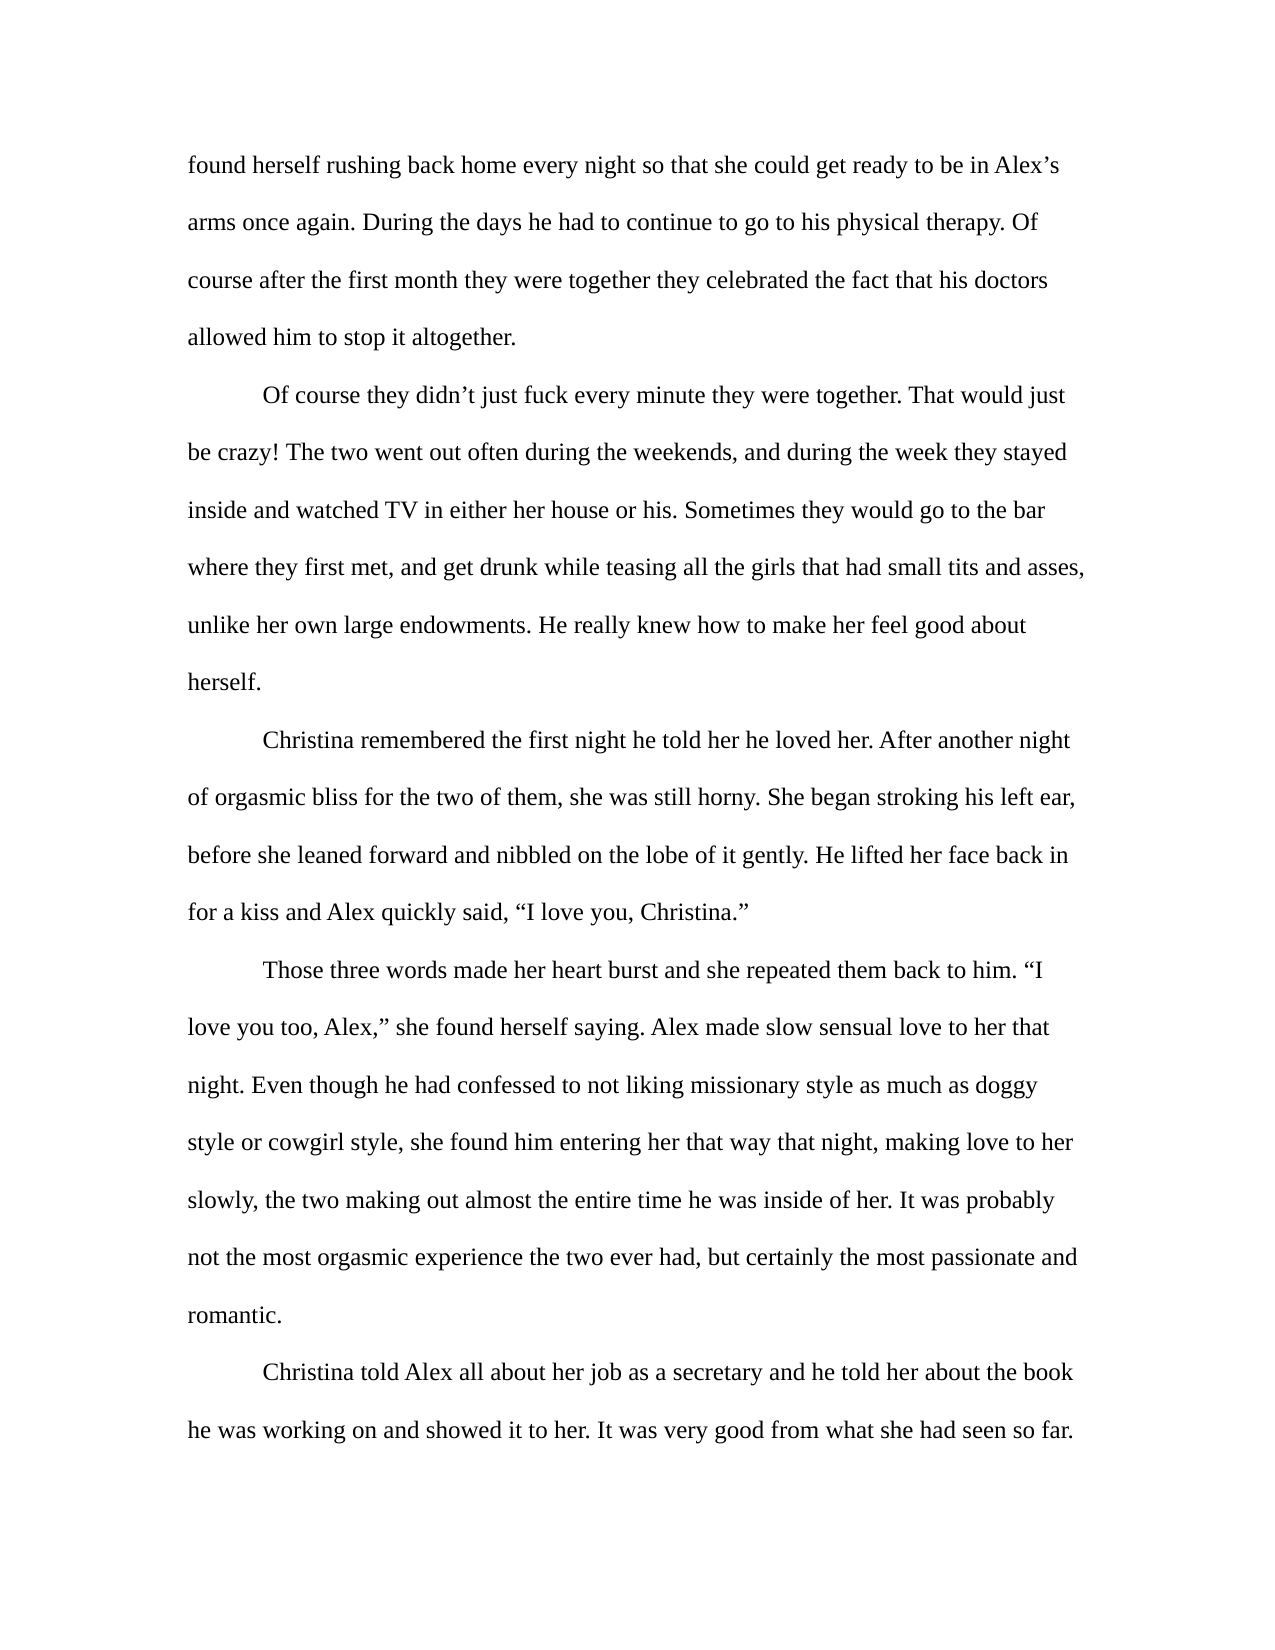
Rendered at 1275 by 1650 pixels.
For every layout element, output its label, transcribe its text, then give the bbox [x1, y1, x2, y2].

text Of course they didn’t just fuck every minute they were together. That would just be crazy! The two went out often during the weekends, and during the week they stayed inside and watched TV in either her house or his. Sometimes they would go to the bar where they first met, and get drunk while teasing all the girls that had small tits and asses, unlike her own large endowments. He really knew how to make her feel good about herself. [187, 380, 1087, 696]
text Christina remembered the first night he told her he loved her. After another night of orgasmic bliss for the two of them, she was still horny. She began stroking his left ear, before she leaned forward and nibbled on the lobe of it gently. He lifted her face back in for a kiss and Alex quickly said, “I love you, Christina.” [187, 725, 1087, 926]
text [187, 150, 1087, 351]
text Those three words made her heart burst and she repeated them back to him. “I love you too, Alex,” she found herself saying. Alex made slow sensual love to her that night. Even though he had confessed to not liking missionary style as much as doggy style or cowgirl style, she found him entering her that way that night, making love to her slowly, the two making out almost the entire time he was inside of her. It was probably not the most orgasmic experience the two ever had, but certainly the most passionate and romantic. [187, 955, 1087, 1329]
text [187, 1357, 1087, 1444]
